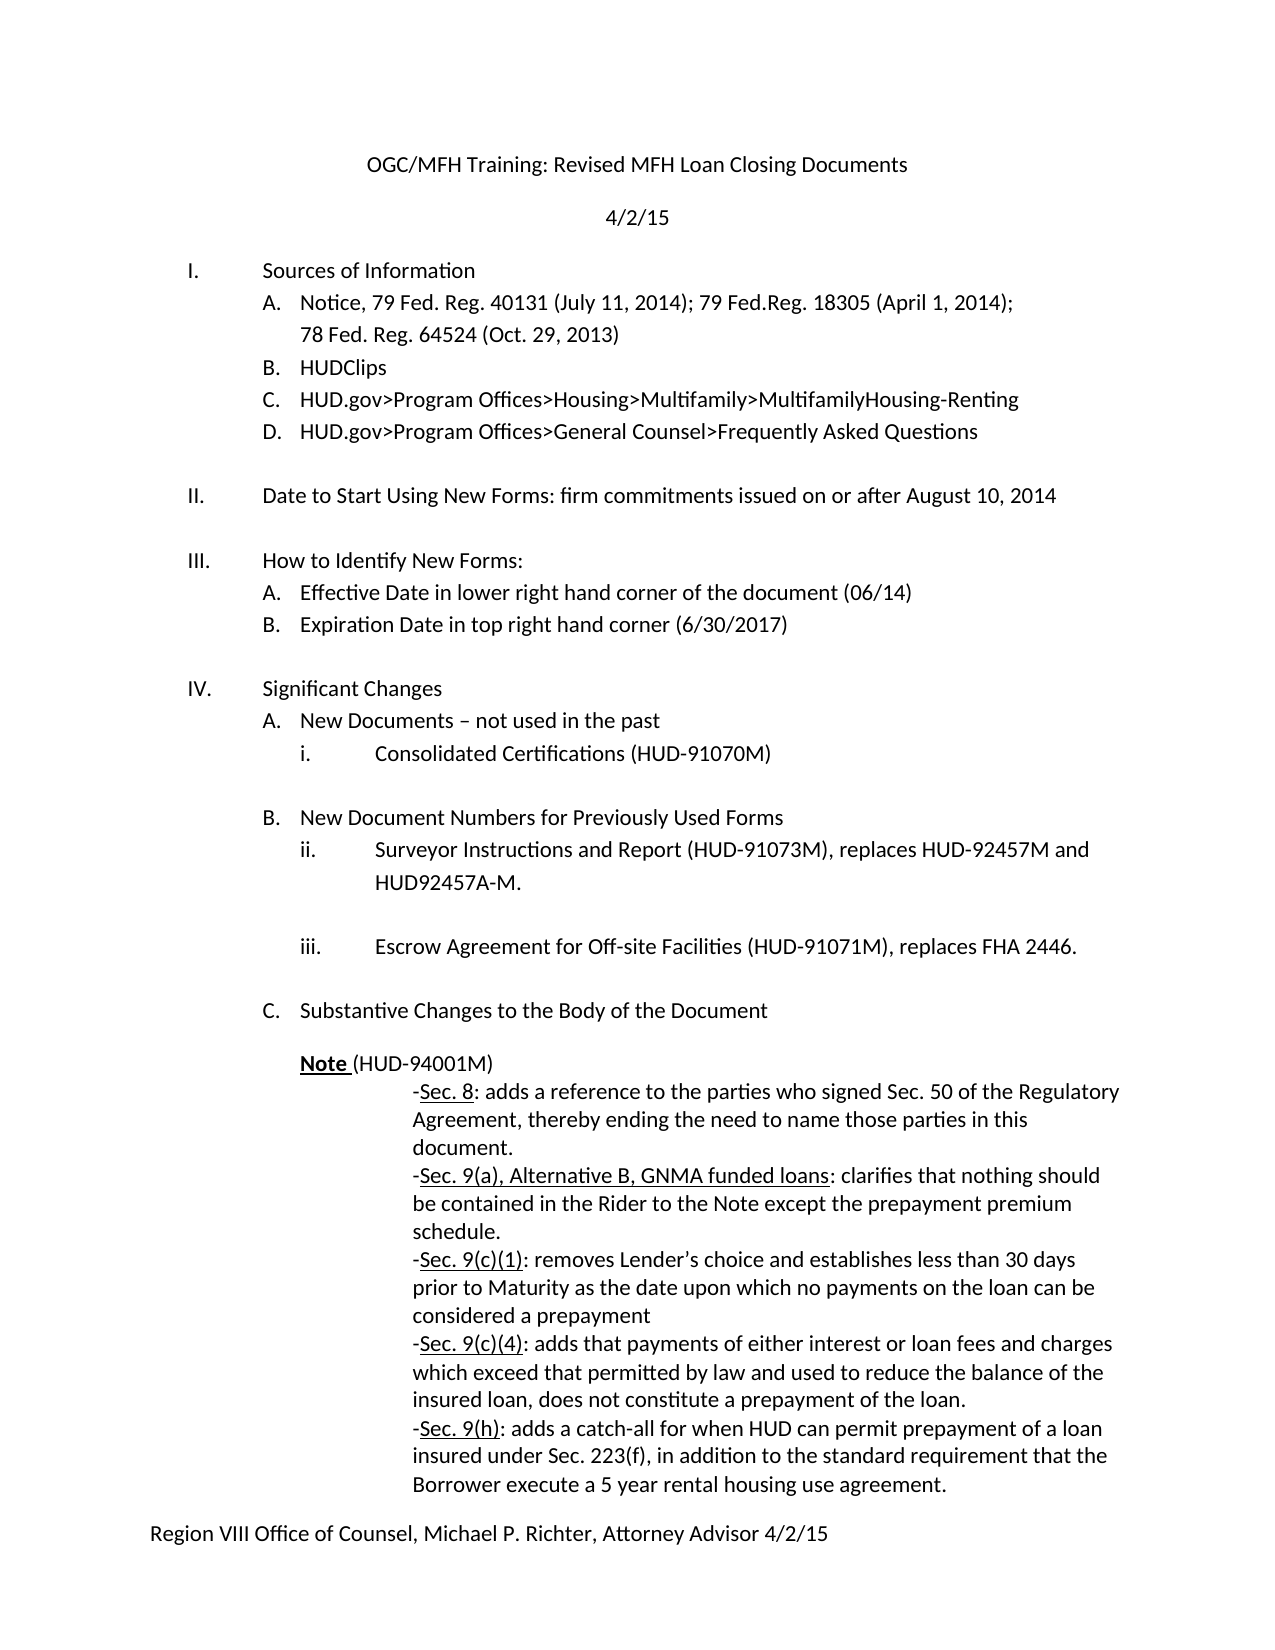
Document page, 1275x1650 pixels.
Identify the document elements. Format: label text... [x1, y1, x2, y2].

list HUD.gov>Program Offices>Housing>Multifamily>MultifamilyHousing-Renting [262, 385, 1125, 413]
text 4/2/15 [150, 203, 1125, 231]
list Substantive Changes to the Body of the Document [262, 996, 1125, 1024]
text -Sec. 8: adds a reference to the parties who signed Sec. 50 of the Regulatory Agreement, thereby ending the need to name those parties in this document. [412, 1077, 1125, 1161]
list Surveyor Instructions and Report (HUD-91073M), replaces HUD-92457M and HUD92457A-M. [300, 835, 1125, 896]
list HUD.gov>Program Offices>General Counsel>Frequently Asked Questions [262, 417, 1125, 445]
list Date to Start Using New Forms: firm commitments issued on or after August 10, 2014 [187, 481, 1125, 509]
text OGC/MFH Training: Revised MFH Loan Closing Documents [150, 150, 1125, 178]
text -Sec. 9(h): adds a catch-all for when HUD can permit prepayment of a loan insured under Sec. 223(f), in addition to the standard requirement that the Borrower execute a 5 year rental housing use agreement. [412, 1414, 1125, 1498]
list Notice, 79 Fed. Reg. 40131 (July 11, 2014); 79 Fed.Reg. 18305 (April 1, 2014); [262, 288, 1125, 316]
list Escrow Agreement for Off-site Facilities (HUD-91071M), replaces FHA 2446. [300, 932, 1125, 960]
list New Document Numbers for Previously Used Forms [262, 803, 1125, 831]
list Expiration Date in top right hand corner (6/30/2017) [262, 610, 1125, 638]
text -Sec. 9(c)(1): removes Lender’s choice and establishes less than 30 days prior to Maturity as the date upon which no payments on the loan can be considered a prepayment [412, 1246, 1125, 1329]
list Sources of Information [187, 256, 1125, 284]
text -Sec. 9(c)(4): adds that payments of either interest or loan fees and charges which exceed that permitted by law and used to reduce the balance of the insured loan, does not constitute a prepayment of the loan. [412, 1329, 1125, 1414]
list Consolidated Certifications (HUD-91070M) [300, 739, 1125, 767]
list Significant Changes [187, 674, 1125, 702]
list New Documents – not used in the past [262, 707, 1125, 735]
text -Sec. 9(a), Alternative B, GNMA funded loans: clarifies that nothing should be contained in the Rider to the Note except the prepayment premium schedule. [412, 1161, 1125, 1246]
list Effective Date in lower right hand corner of the document (06/14) [262, 578, 1125, 606]
list How to Identify New Forms: [187, 546, 1125, 574]
list HUDClips [262, 353, 1125, 381]
text Note (HUD-94001M) [300, 1049, 1125, 1077]
list 78 Fed. Reg. 64524 (Oct. 29, 2013) [300, 320, 1125, 348]
